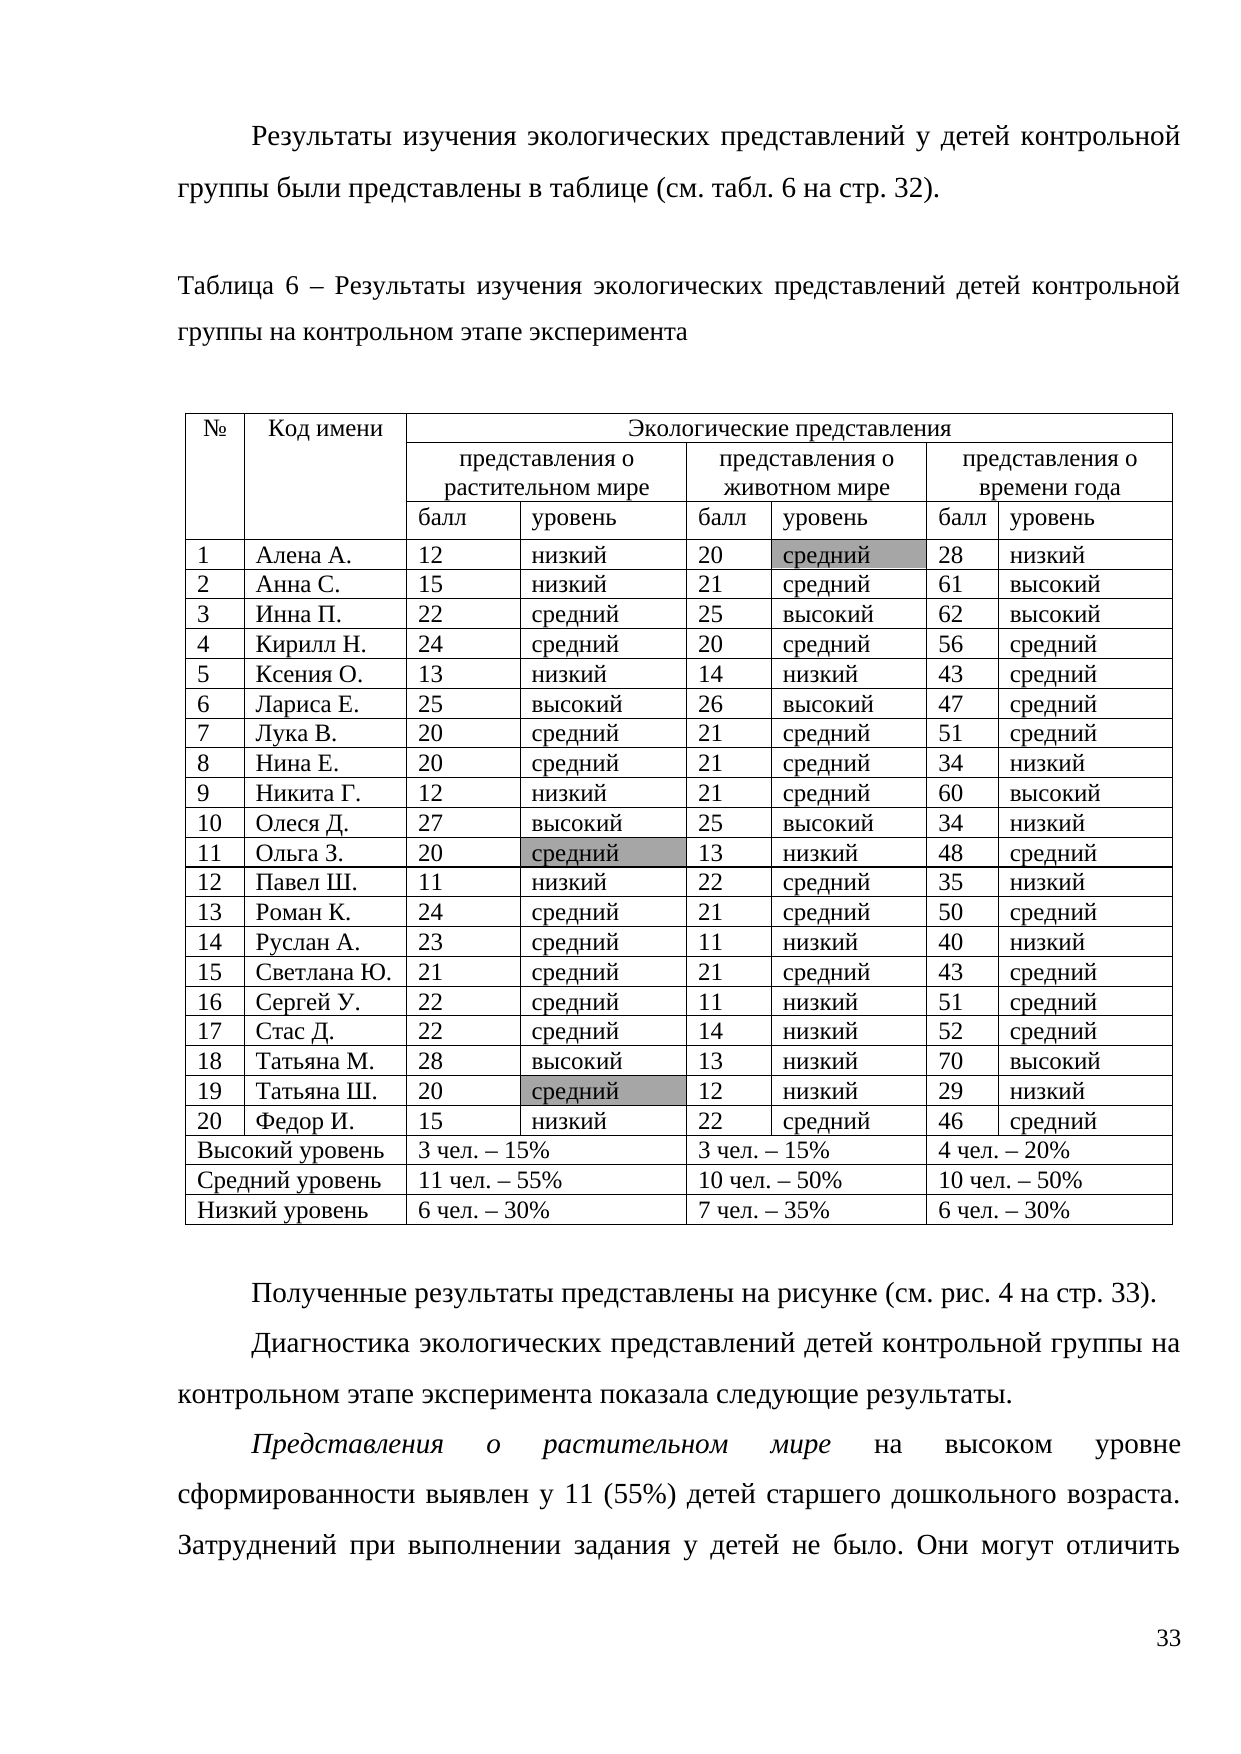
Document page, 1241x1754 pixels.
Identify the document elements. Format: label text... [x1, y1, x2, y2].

table_cell Низкий уровень [186, 1195, 406, 1224]
table_cell 10 [186, 808, 244, 837]
table_cell 35 [927, 868, 998, 896]
table_cell средний [772, 540, 926, 568]
table_cell средний [999, 1016, 1172, 1045]
table_cell низкий [772, 927, 926, 956]
table_cell средний [772, 748, 926, 777]
table_cell 20 [407, 838, 520, 866]
table_cell Никита Г. [245, 778, 406, 807]
table_cell низкий [999, 1076, 1172, 1105]
table_cell 10 чел. – 50% [687, 1165, 926, 1194]
table_cell средний [772, 570, 926, 598]
table_cell 14 [186, 927, 244, 956]
table_cell Высокий уровень [186, 1136, 406, 1164]
table_cell Светлана Ю. [245, 957, 406, 986]
table_cell 40 [927, 927, 998, 956]
table_cell Кирилл Н. [245, 629, 406, 658]
table_cell средний [999, 689, 1172, 717]
table_cell низкий [999, 808, 1172, 837]
table_cell высокий [521, 808, 686, 837]
table_cell низкий [772, 1076, 926, 1105]
table_header Код имени [245, 414, 406, 539]
table_cell низкий [772, 987, 926, 1015]
table_cell Роман К. [245, 897, 406, 926]
table_cell Лука В. [245, 719, 406, 747]
table_cell 6 [186, 689, 244, 717]
table_cell 24 [407, 629, 520, 658]
table_cell высокий [999, 599, 1172, 628]
table_cell 28 [927, 540, 998, 568]
table_cell 20 [407, 1076, 520, 1105]
table_cell 20 [687, 629, 771, 658]
table_cell 22 [407, 599, 520, 628]
table_cell низкий [521, 570, 686, 598]
table_cell 11 [687, 927, 771, 956]
table_cell низкий [521, 778, 686, 807]
table_cell средний [999, 838, 1172, 866]
table_cell 8 [186, 748, 244, 777]
table_cell низкий [772, 659, 926, 688]
table_cell 20 [407, 748, 520, 777]
table_cell 22 [407, 987, 520, 1015]
table_cell средний [521, 629, 686, 658]
table_cell 50 [927, 897, 998, 926]
table_cell 52 [927, 1016, 998, 1045]
table_cell низкий [999, 748, 1172, 777]
table_cell высокий [772, 808, 926, 837]
table_cell 3 [186, 599, 244, 628]
table_cell 51 [927, 987, 998, 1015]
table_cell 25 [407, 689, 520, 717]
table_cell 1 [186, 540, 244, 568]
table_cell уровень [999, 502, 1172, 539]
table_cell низкий [772, 1046, 926, 1075]
table_cell Федор И. [245, 1106, 406, 1134]
table_cell 21 [687, 570, 771, 598]
table_cell Руслан А. [245, 927, 406, 956]
table_cell низкий [999, 540, 1172, 568]
table_cell 12 [687, 1076, 771, 1105]
table_cell средний [521, 838, 686, 866]
table_cell 24 [407, 897, 520, 926]
table_cell Татьяна Ш. [245, 1076, 406, 1105]
table_cell 3 чел. – 15% [407, 1136, 686, 1164]
table_cell 11 [407, 868, 520, 896]
table_cell средний [772, 957, 926, 986]
table_cell 51 [927, 719, 998, 747]
table_cell 21 [687, 748, 771, 777]
table_cell низкий [521, 1106, 686, 1134]
table_cell Средний уровень [186, 1165, 406, 1194]
table_cell 2 [186, 570, 244, 598]
table_cell Ксения О. [245, 659, 406, 688]
table_cell 48 [927, 838, 998, 866]
table_cell низкий [772, 838, 926, 866]
table_cell Алена А. [245, 540, 406, 568]
table_cell представления о времени года [927, 443, 1172, 501]
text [177, 1426, 1181, 1560]
table_cell высокий [772, 689, 926, 717]
table_cell средний [772, 629, 926, 658]
table_cell 28 [407, 1046, 520, 1075]
table_cell Сергей У. [245, 987, 406, 1015]
table_cell 3 чел. – 15% [687, 1136, 926, 1164]
table_cell 20 [687, 540, 771, 568]
table_cell 14 [687, 1016, 771, 1045]
table_cell средний [521, 957, 686, 986]
table_cell 15 [407, 570, 520, 598]
table_cell 11 [186, 838, 244, 866]
table_cell 13 [186, 897, 244, 926]
table_cell средний [999, 1106, 1172, 1134]
table_cell низкий [772, 1016, 926, 1045]
table_cell Татьяна М. [245, 1046, 406, 1075]
table_cell 56 [927, 629, 998, 658]
text Диагностика экологических представлений детей контрольной группы на контрольном этапе эксперимента показала следующие результаты. [177, 1326, 1181, 1409]
table_cell 70 [927, 1046, 998, 1075]
table_cell средний [521, 927, 686, 956]
table_cell средний [999, 897, 1172, 926]
table_cell 22 [687, 868, 771, 896]
table_cell средний [772, 719, 926, 747]
table_cell 5 [186, 659, 244, 688]
table_cell низкий [521, 659, 686, 688]
table_cell 27 [407, 808, 520, 837]
table_cell средний [521, 599, 686, 628]
table_cell высокий [521, 1046, 686, 1075]
table_cell 7 [186, 719, 244, 747]
table_cell средний [521, 987, 686, 1015]
table_cell 12 [407, 778, 520, 807]
table_cell 47 [927, 689, 998, 717]
table_cell 43 [927, 957, 998, 986]
table_cell 19 [186, 1076, 244, 1105]
table_header № [186, 414, 244, 539]
table_cell представления о животном мире [687, 443, 926, 501]
table_cell средний [772, 868, 926, 896]
table_cell средний [521, 748, 686, 777]
table_cell 21 [407, 957, 520, 986]
table_cell 15 [186, 957, 244, 986]
table_cell 6 чел. – 30% [927, 1195, 1172, 1224]
table_cell 21 [687, 897, 771, 926]
table_cell 14 [687, 659, 771, 688]
table_cell 12 [186, 868, 244, 896]
table_cell средний [521, 1076, 686, 1105]
table_cell 22 [407, 1016, 520, 1045]
text Результаты изучения экологических представлений у детей контрольной группы были представлены в таблице (см. табл. 6 на стр. 32). [177, 118, 1181, 204]
table_cell высокий [999, 778, 1172, 807]
table_cell средний [999, 659, 1172, 688]
table_cell 46 [927, 1106, 998, 1134]
table_cell 15 [407, 1106, 520, 1134]
table_cell средний [772, 897, 926, 926]
table_cell Стас Д. [245, 1016, 406, 1045]
table_cell балл [407, 502, 520, 539]
table_cell Павел Ш. [245, 868, 406, 896]
table_cell 34 [927, 808, 998, 837]
table_cell уровень [772, 502, 926, 539]
table_header Экологические представления [407, 414, 1172, 442]
table_cell 4 чел. – 20% [927, 1136, 1172, 1164]
table_cell низкий [999, 927, 1172, 956]
table_cell низкий [521, 868, 686, 896]
table_cell балл [927, 502, 998, 539]
table_cell 20 [186, 1106, 244, 1134]
table_cell представления о растительном мире [407, 443, 686, 501]
text Таблица 6 – Результаты изучения экологических представлений детей контрольной группы на контрольном этапе эксперимента [177, 269, 1181, 347]
table_cell 22 [687, 1106, 771, 1134]
table_cell средний [521, 1016, 686, 1045]
table_cell средний [521, 897, 686, 926]
table_cell уровень [521, 502, 686, 539]
table_cell 7 чел. – 35% [687, 1195, 926, 1224]
table_cell 60 [927, 778, 998, 807]
table_cell 61 [927, 570, 998, 598]
table_cell 21 [687, 957, 771, 986]
table_cell 17 [186, 1016, 244, 1045]
table_cell 21 [687, 778, 771, 807]
table_cell высокий [521, 689, 686, 717]
table_cell Ольга З. [245, 838, 406, 866]
table_cell 34 [927, 748, 998, 777]
table_cell 12 [407, 540, 520, 568]
table_cell 13 [687, 838, 771, 866]
table_cell средний [772, 778, 926, 807]
table_cell 23 [407, 927, 520, 956]
table_cell 9 [186, 778, 244, 807]
table_cell 6 чел. – 30% [407, 1195, 686, 1224]
table_cell Нина Е. [245, 748, 406, 777]
table_cell Анна С. [245, 570, 406, 598]
table_cell 10 чел. – 50% [927, 1165, 1172, 1194]
table_cell 62 [927, 599, 998, 628]
table_cell средний [521, 719, 686, 747]
table_cell 26 [687, 689, 771, 717]
table_cell 20 [407, 719, 520, 747]
table_cell Лариса Е. [245, 689, 406, 717]
table_cell 29 [927, 1076, 998, 1105]
table_cell низкий [999, 868, 1172, 896]
table_cell средний [772, 1106, 926, 1134]
table_cell балл [687, 502, 771, 539]
table_cell 11 чел. – 55% [407, 1165, 686, 1194]
table_cell высокий [999, 1046, 1172, 1075]
table_cell средний [999, 957, 1172, 986]
table_cell 4 [186, 629, 244, 658]
table_cell средний [999, 719, 1172, 747]
table_cell Инна П. [245, 599, 406, 628]
table_cell 13 [687, 1046, 771, 1075]
table_cell средний [999, 629, 1172, 658]
table_cell Олеся Д. [245, 808, 406, 837]
table_cell высокий [999, 570, 1172, 598]
table_cell 25 [687, 599, 771, 628]
table_cell 16 [186, 987, 244, 1015]
table_cell 25 [687, 808, 771, 837]
table_cell высокий [772, 599, 926, 628]
table_cell низкий [521, 540, 686, 568]
table_cell 18 [186, 1046, 244, 1075]
text Полученные результаты представлены на рисунке (см. рис. 4 на стр. 33). [177, 1275, 1181, 1309]
table_cell средний [999, 987, 1172, 1015]
table_cell 11 [687, 987, 771, 1015]
table_cell 13 [407, 659, 520, 688]
table_cell 21 [687, 719, 771, 747]
table_cell 43 [927, 659, 998, 688]
